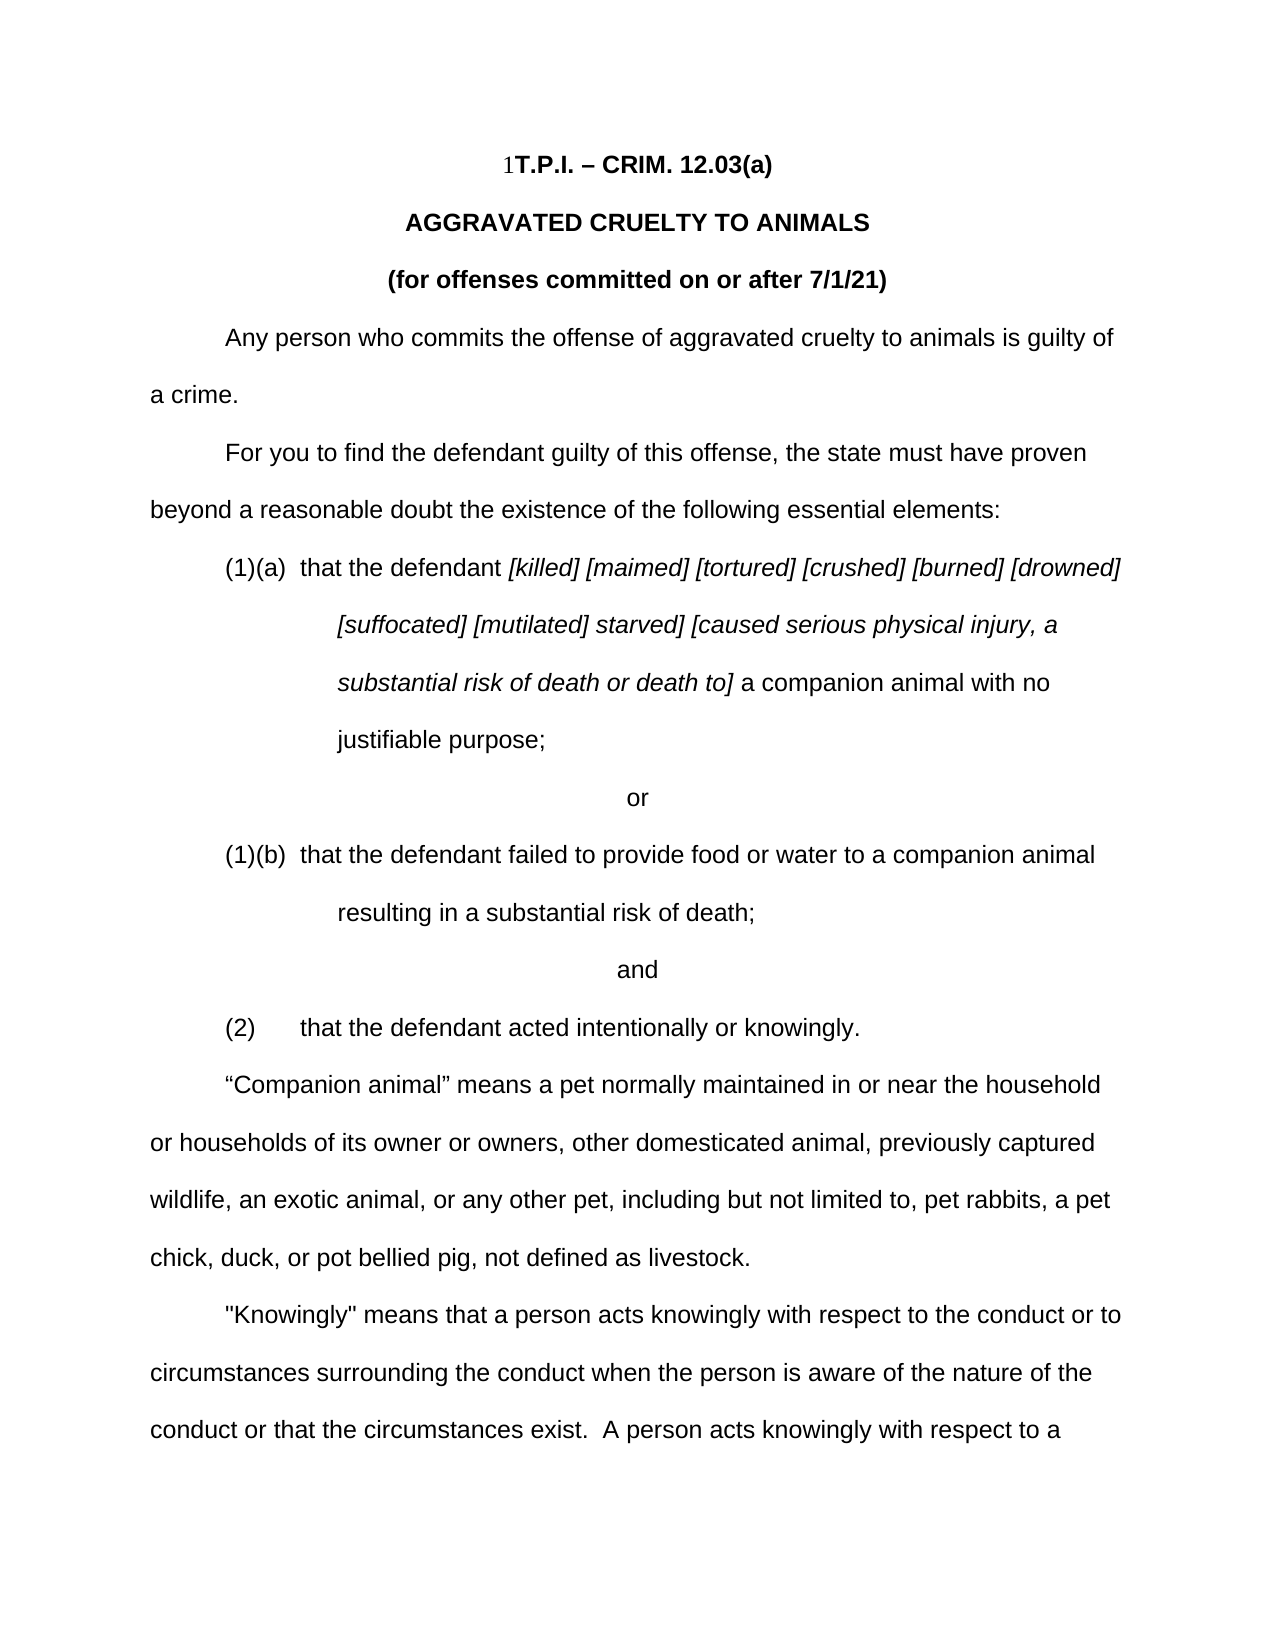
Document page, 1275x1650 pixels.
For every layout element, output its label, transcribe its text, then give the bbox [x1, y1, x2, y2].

text “Companion animal” means a pet normally maintained in or near the household or households of its owner or owners, other domesticated animal, previously captured wildlife, an exotic animal, or any other pet, including but not limited to, pet rabbits, a pet chick, duck, or pot bellied pig, not defined as livestock. [150, 1070, 1125, 1271]
text Any person who commits the offense of aggravated cruelty to animals is guilty of a crime. [150, 323, 1125, 409]
text and [150, 955, 1125, 984]
text or [150, 783, 1125, 811]
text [150, 1300, 1125, 1444]
text (for offenses committed on or after 7/1/21) [150, 265, 1125, 294]
text (1)(b) that the defendant failed to provide food or water to a companion animal resulting in a substantial risk of death; [150, 840, 1125, 926]
text (1)(a) that the defendant [killed] [maimed] [tortured] [crushed] [burned] [drowned] [suffocated] [mutilated] starved] [caused serious physical injury, a substantial risk of death or death to] a companion animal with no justifiable purpose; [150, 553, 1125, 754]
text For you to find the defendant guilty of this offense, the state must have proven beyond a reasonable doubt the existence of the following essential elements: [150, 438, 1125, 524]
text T.P.I. – CRIM. 12.03(a) [150, 150, 1125, 179]
text (2) that the defendant acted intentionally or knowingly. [150, 1013, 1125, 1041]
text AGGRAVATED CRUELTY TO ANIMALS [150, 208, 1125, 236]
